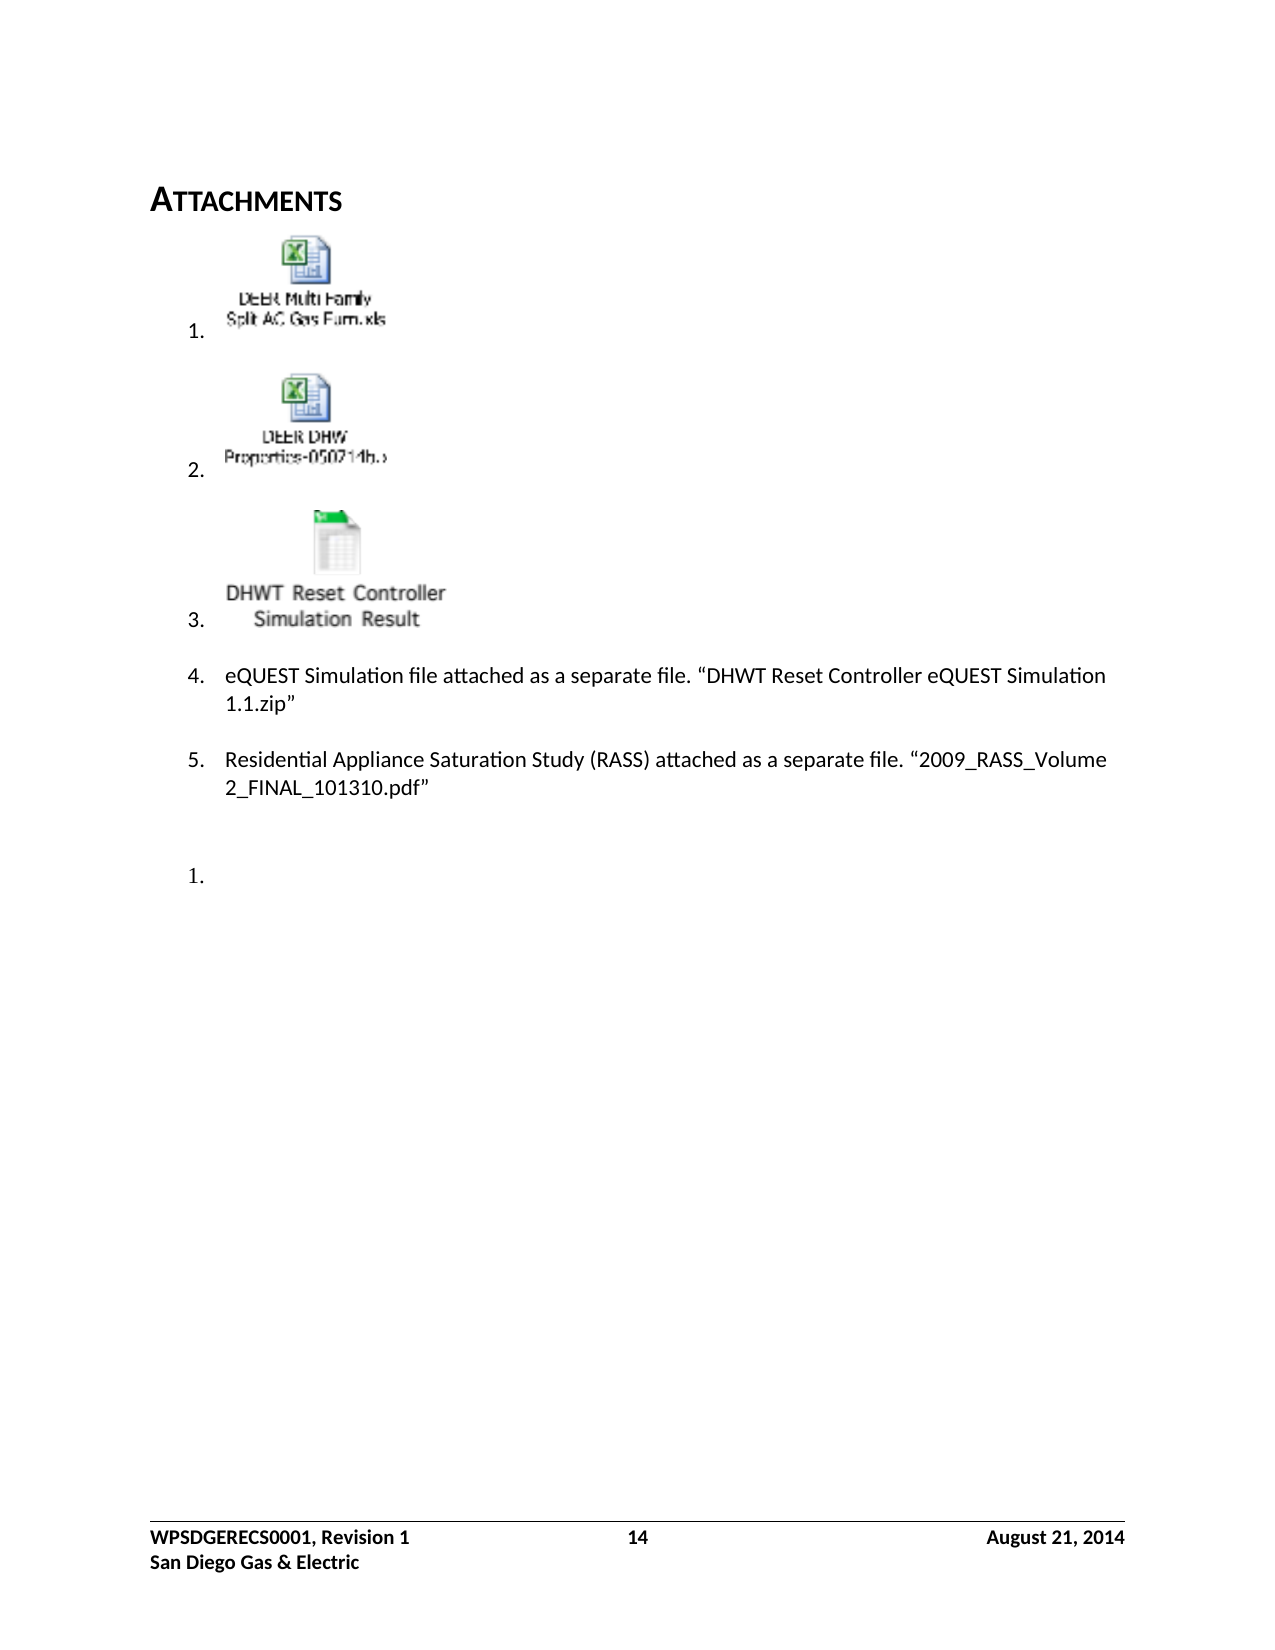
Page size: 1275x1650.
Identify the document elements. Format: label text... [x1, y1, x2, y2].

subtitle Attachments [150, 175, 1125, 221]
list eQUEST Simulation file attached as a separate file. “DHWT Reset Controller eQUEST Simulation 1.1.zip” [187, 661, 1125, 717]
list Residential Appliance Saturation Study (RASS) attached as a separate file. “2009_RASS_Volume 2_FINAL_101310.pdf” [187, 745, 1125, 801]
